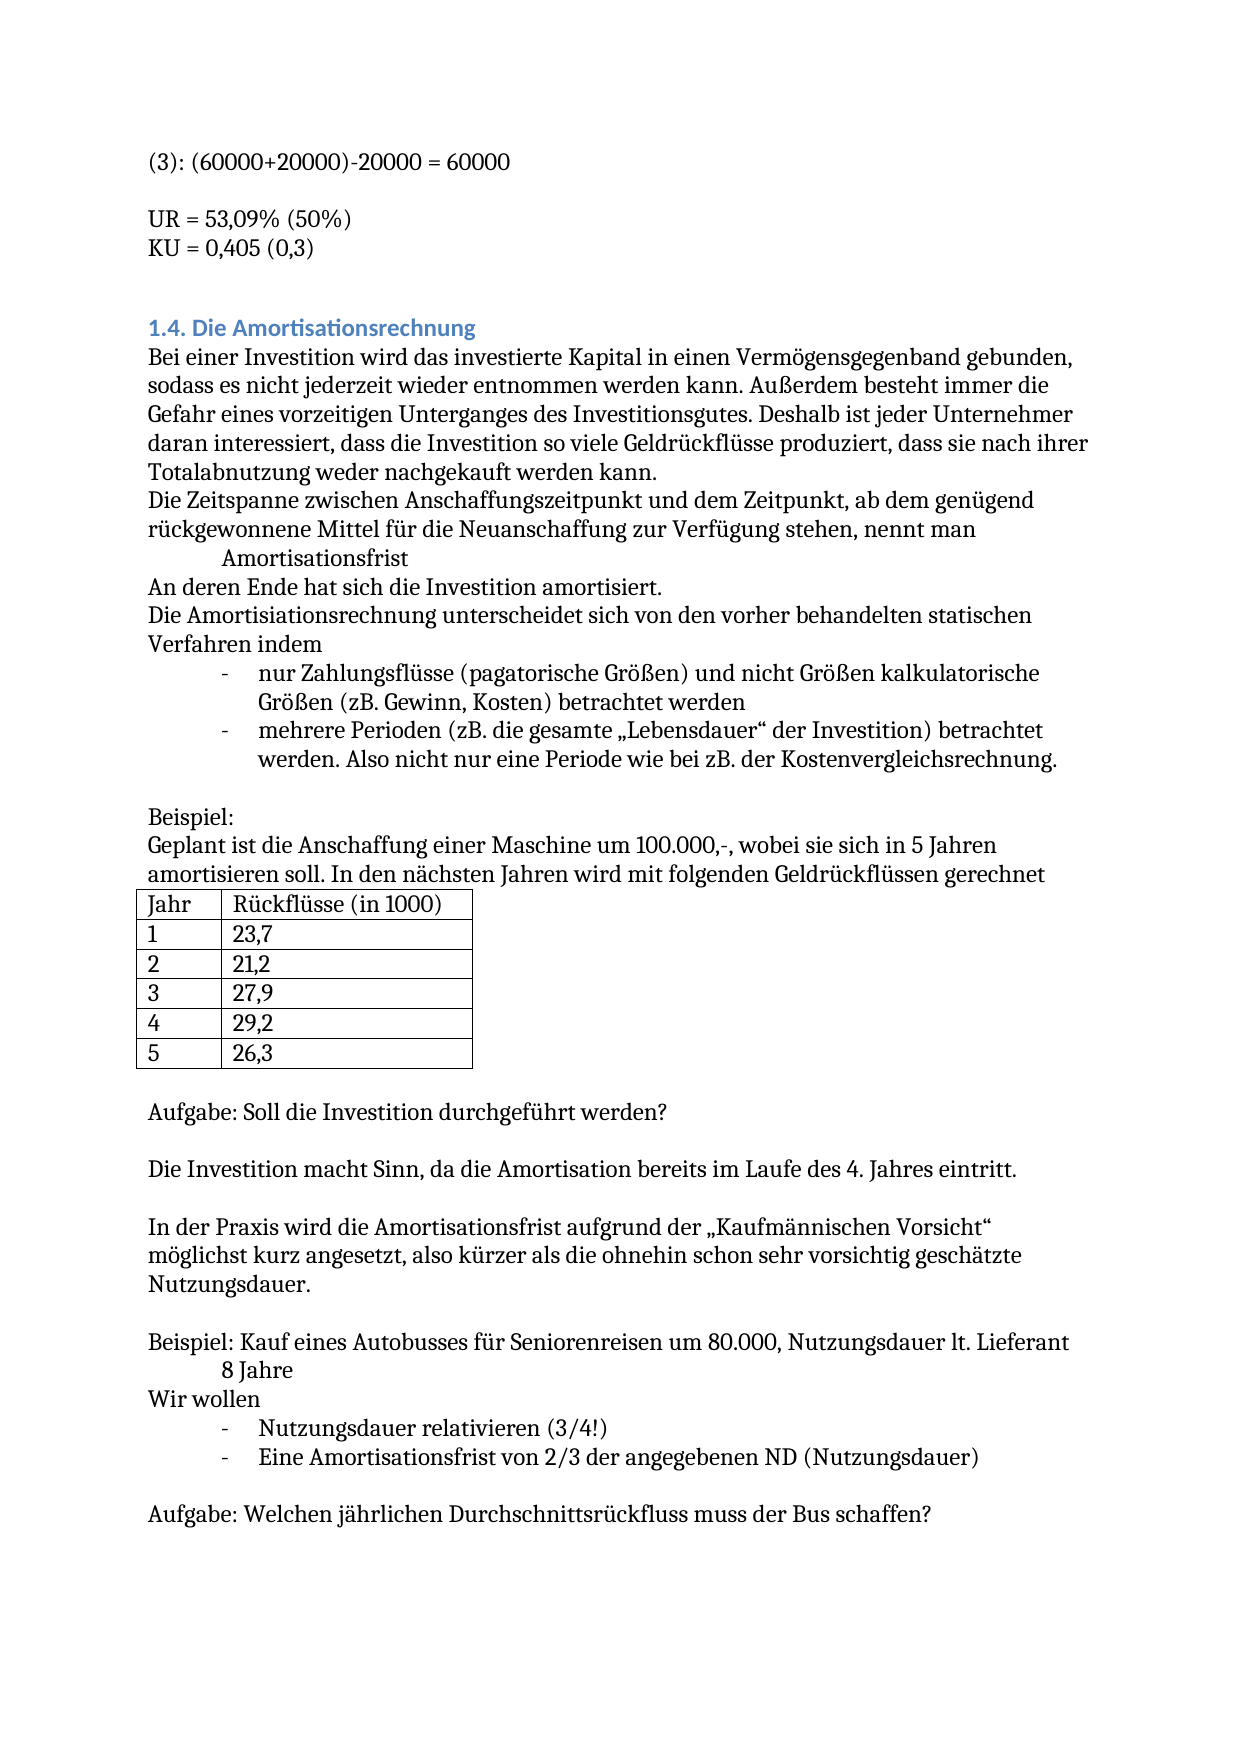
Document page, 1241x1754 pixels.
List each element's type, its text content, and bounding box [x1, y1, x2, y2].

table_header Jahr [137, 890, 221, 919]
text KU = 0,405 (0,3) [148, 234, 1093, 263]
table_cell 29,2 [222, 1009, 472, 1038]
table_cell 26,3 [222, 1039, 472, 1068]
text Die Investition macht Sinn, da die Amortisation bereits im Laufe des 4. Jahres eintritt. [148, 1155, 1093, 1184]
text Aufgabe: Welchen jährlichen Durchschnittsrückfluss muss der Bus schaffen? [148, 1500, 1093, 1529]
table_cell 23,7 [222, 920, 472, 948]
text Beispiel: Kauf eines Autobusses für Seniorenreisen um 80.000, Nutzungsdauer lt. Lieferant [148, 1327, 1093, 1356]
text An deren Ende hat sich die Investition amortisiert. [148, 573, 1093, 601]
text In der Praxis wird die Amortisationsfrist aufgrund der „Kaufmännischen Vorsicht“ möglichst kurz angesetzt, also kürzer als die ohnehin schon sehr vorsichtig geschätzte Nutzungsdauer. [148, 1212, 1093, 1299]
table_cell 3 [137, 979, 221, 1008]
text Aufgabe: Soll die Investition durchgeführt werden? [148, 1097, 1093, 1126]
subtitle 1.4. Die Amortisationsrechnung [148, 312, 1093, 343]
list Nutzungsdauer relativieren (3/4!) [221, 1414, 1093, 1442]
text (3): (60000+20000)-20000 = 60000 [148, 148, 1093, 176]
text Wir wollen [148, 1385, 1093, 1414]
list nur Zahlungsflüsse (pagatorische Größen) und nicht Größen kalkulatorische Größen (zB. Gewinn, Kosten) betrachtet werden [221, 659, 1093, 716]
text UR = 53,09% (50%) [148, 205, 1093, 234]
table_cell 5 [137, 1039, 221, 1068]
text Beispiel: [148, 803, 1093, 831]
table_cell 1 [137, 920, 221, 948]
table_cell 21,2 [222, 950, 472, 978]
text Die Amortisiationsrechnung unterscheidet sich von den vorher behandelten statischen Verfahren indem [148, 601, 1093, 659]
text Bei einer Investition wird das investierte Kapital in einen Vermögensgegenband gebunden, sodass es nicht jederzeit wieder entnommen werden kann. Außerdem besteht immer die Gefahr eines vorzeitigen Unterganges des Investitionsgutes. Deshalb ist jeder Unternehmer daran interessiert, dass die Investition so viele Geldrückflüsse produziert, dass sie nach ihrer Totalabnutzung weder nachgekauft werden kann. [148, 343, 1093, 486]
text Die Zeitspanne zwischen Anschaffungszeitpunkt und dem Zeitpunkt, ab dem genügend rückgewonnene Mittel für die Neuanschaffung zur Verfügung stehen, nennt man [148, 486, 1093, 544]
text 8 Jahre [148, 1356, 1093, 1385]
list Eine Amortisationsfrist von 2/3 der angegebenen ND (Nutzungsdauer) [221, 1442, 1093, 1471]
table_cell 27,9 [222, 979, 472, 1008]
table_header Rückflüsse (in 1000) [222, 890, 472, 919]
text Geplant ist die Anschaffung einer Maschine um 100.000,-, wobei sie sich in 5 Jahren amortisieren soll. In den nächsten Jahren wird mit folgenden Geldrückflüssen gerechnet [148, 831, 1093, 889]
table_cell 4 [137, 1009, 221, 1038]
list mehrere Perioden (zB. die gesamte „Lebensdauer“ der Investition) betrachtet werden. Also nicht nur eine Periode wie bei zB. der Kostenvergleichsrechnung. [221, 716, 1093, 774]
table_cell 2 [137, 950, 221, 978]
text Amortisationsfrist [148, 544, 1093, 573]
